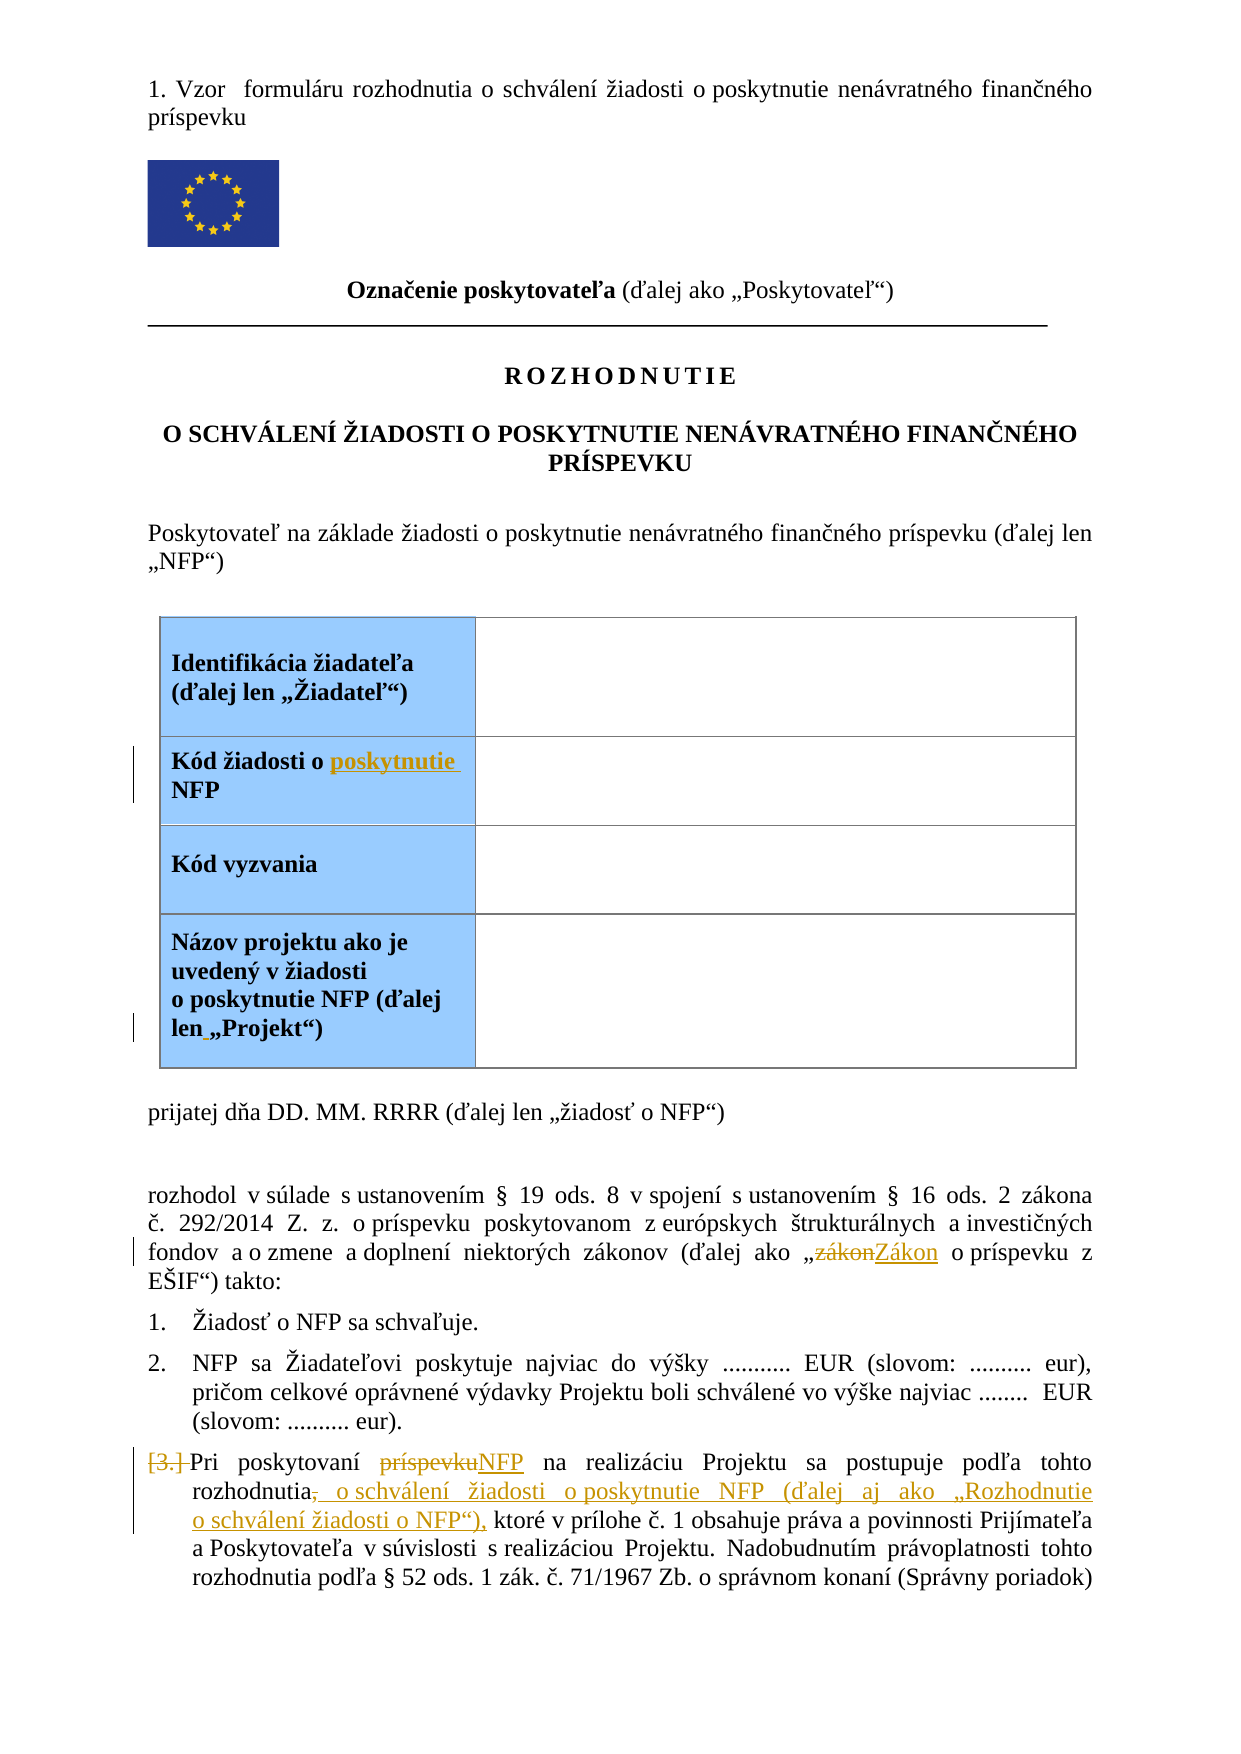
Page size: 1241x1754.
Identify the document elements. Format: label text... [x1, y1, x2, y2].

table_cell [476, 915, 1075, 1067]
picture [147, 160, 280, 247]
text Označenie poskytovateľa (ďalej ako „Poskytovateľ“) [148, 275, 1093, 304]
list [148, 1447, 1093, 1591]
table_cell [476, 826, 1075, 913]
text O SCHVÁLENÍ ŽIADOSTI O POSKYTNUTIE NENÁVRATNÉHO FINANČNÉHO PRÍSPEVKU [148, 390, 1093, 476]
text ROZHODNUTIE [148, 361, 1093, 390]
table_cell [476, 737, 1075, 824]
table_header Identifikácia žiadateľa (ďalej len „Žiadateľ“) [161, 618, 475, 736]
list NFP sa Žiadateľovi poskytuje najviac do výšky ........... EUR (slovom: .......... eur), pričom celkové oprávnené výdavky Projektu boli schválené vo výške najviac ........ EUR (slovom: .......... eur). [148, 1348, 1093, 1435]
table_cell Kód žiadosti o NFP [161, 737, 475, 824]
table_header [476, 618, 1075, 736]
table_cell Názov projektu ako je uvedený v žiadosti o poskytnutie NFP (ďalej len„Projekt“) [161, 915, 475, 1067]
table_cell Kód vyzvania [161, 826, 475, 913]
text Poskytovateľ na základe žiadosti o poskytnutie nenávratného finančného príspevku (ďalej len „NFP“) [148, 518, 1093, 575]
text prijatej dňa DD. MM. RRRR (ďalej len „žiadosť o NFP“) [148, 1097, 1093, 1126]
text rozhodol v súlade s ustanovením § 19 ods. 8 v spojení s ustanovením § 16 ods. 2 zákona č. 292/2014 Z. z. o príspevku poskytovanom z európskych štrukturálnych a investičných fondov a o zmene a doplnení niektorých zákonov (ďalej ako „ o príspevku z EŠIF“) takto: [148, 1180, 1093, 1295]
list Žiadosť o NFP sa schvaľuje. [148, 1307, 1093, 1336]
